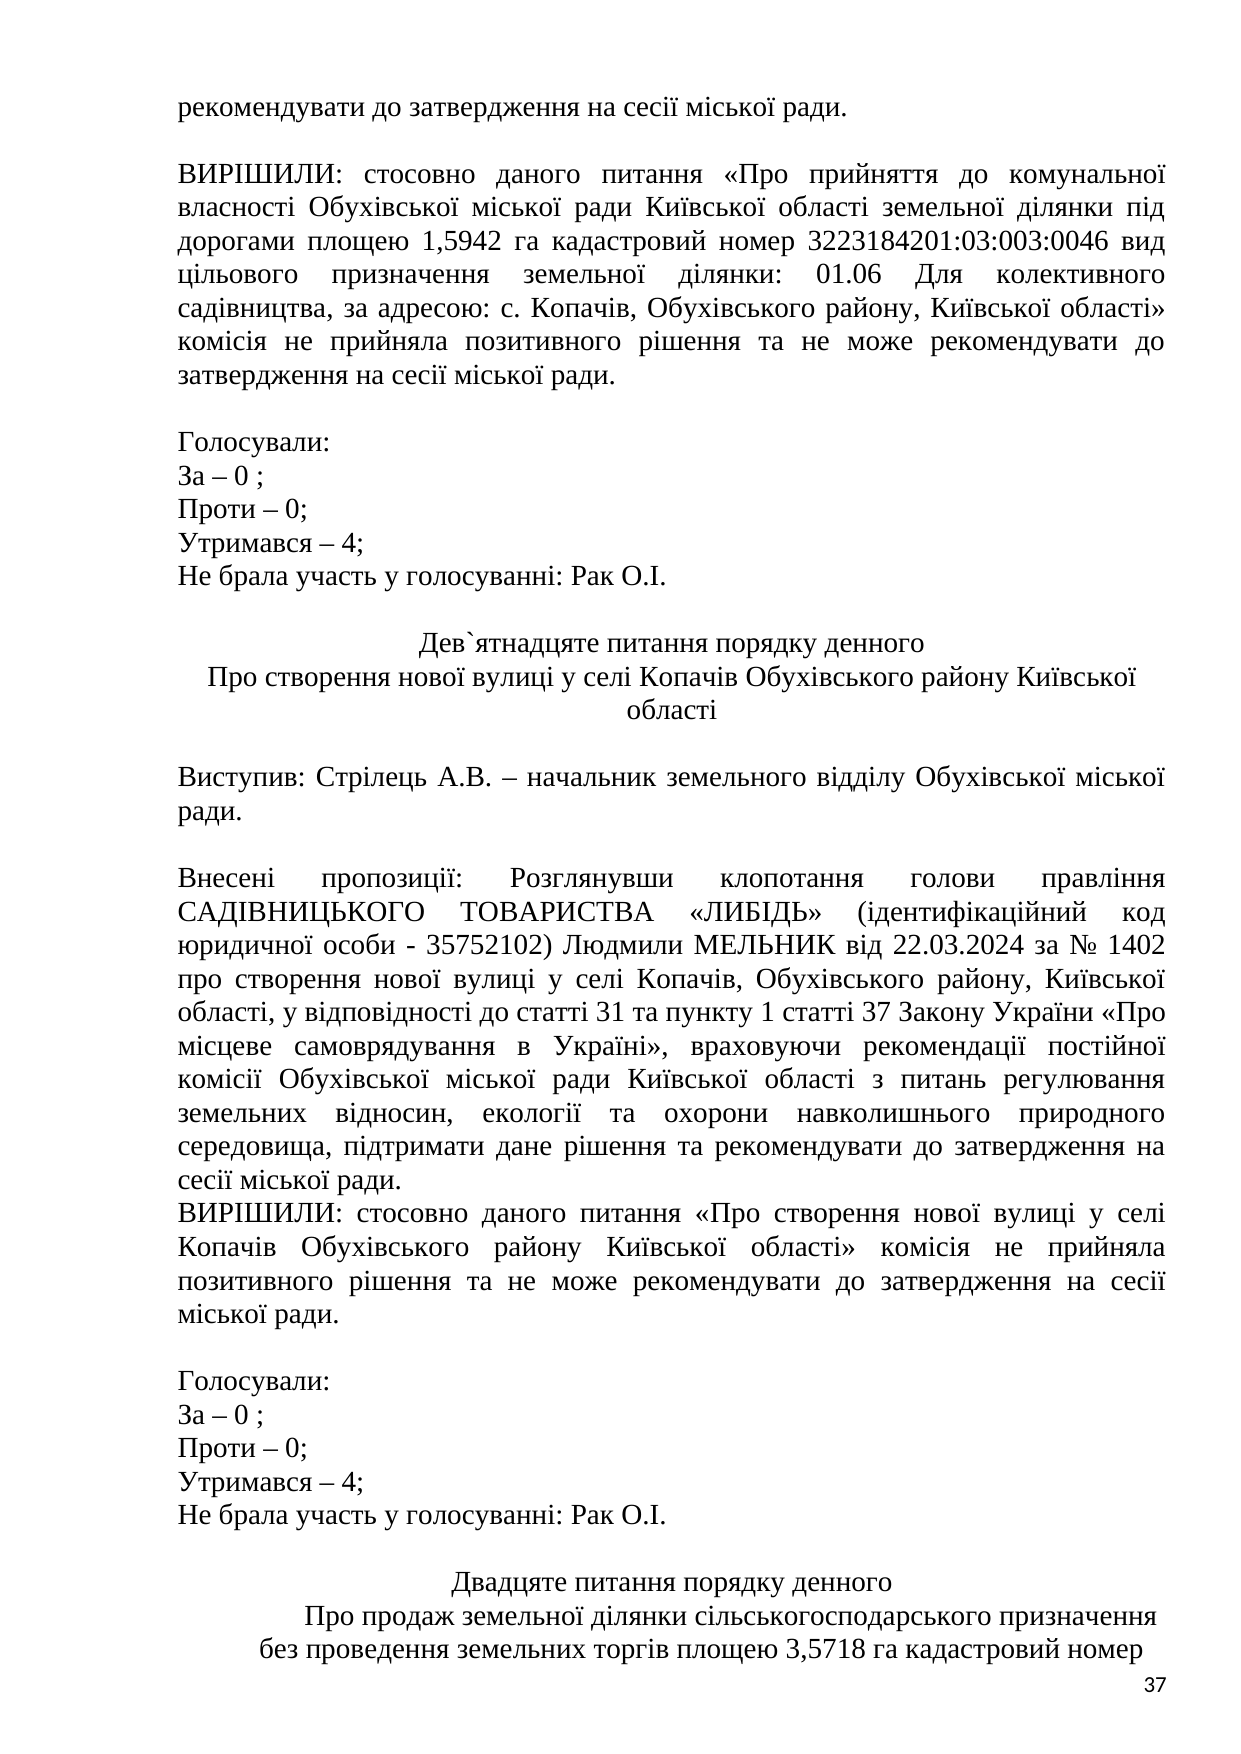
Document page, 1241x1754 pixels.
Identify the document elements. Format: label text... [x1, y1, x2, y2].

text Не брала участь у голосуванні: Рак О.І. [177, 558, 1166, 592]
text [236, 1598, 1166, 1665]
text Утримався – 4; [177, 525, 1166, 558]
text Про створення нової вулиці у селі Копачів Обухівського району Київської області [177, 659, 1166, 726]
text Проти – 0; [177, 1430, 1166, 1464]
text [177, 89, 1166, 122]
text Проти – 0; [177, 491, 1166, 525]
text Дев`ятнадцяте питання порядку денного [177, 625, 1166, 659]
text Утримався – 4; [177, 1464, 1166, 1497]
text ВИРІШИЛИ: стосовно даного питання «Про створення нової вулиці у селі Копачів Обухівського району Київської області» комісія не прийняла позитивного рішення та не може рекомендувати до затвердження на сесії міської ради. [177, 1196, 1166, 1330]
text Голосували: [177, 1363, 1166, 1397]
text За – 0 ; [177, 1397, 1166, 1430]
text Не брала участь у голосуванні: Рак О.І. [177, 1497, 1166, 1531]
text Внесені пропозиції: Розглянувши клопотання голови правління САДІВНИЦЬКОГО ТОВАРИСТВА «ЛИБІДЬ» (ідентифікаційний код юридичної особи - 35752102) Людмили МЕЛЬНИК від 22.03.2024 за № 1402 про створення нової вулиці у селі Копачів, Обухівського району, Київської області, у відповідності до статті 31 та пункту 1 статті 37 Закону України «Про місцеве самоврядування в Україні», враховуючи рекомендації постійної комісії Обухівської міської ради Київської області з питань регулювання земельних відносин, екології та охорони навколишнього природного середовища, підтримати дане рішення та рекомендувати до затвердження на сесії міської ради. [177, 860, 1166, 1196]
text За – 0 ; [177, 458, 1166, 491]
text Голосували: [177, 424, 1166, 458]
text Двадцяте питання порядку денного [177, 1564, 1166, 1598]
text ВИРІШИЛИ: стосовно даного питання «Про прийняття до комунальної власності Обухівської міської ради Київської області земельної ділянки під дорогами площею 1,5942 га кадастровий номер 3223184201:03:003:0046 вид цільового призначення земельної ділянки: 01.06 Для колективного садівництва, за адресою: с. Копачів, Обухівського району, Київської області» комісія не прийняла позитивного рішення та не може рекомендувати до затвердження на сесії міської ради. [177, 156, 1166, 391]
text Виступив: Стрілець А.В. – начальник земельного відділу Обухівської міської ради. [177, 759, 1166, 827]
